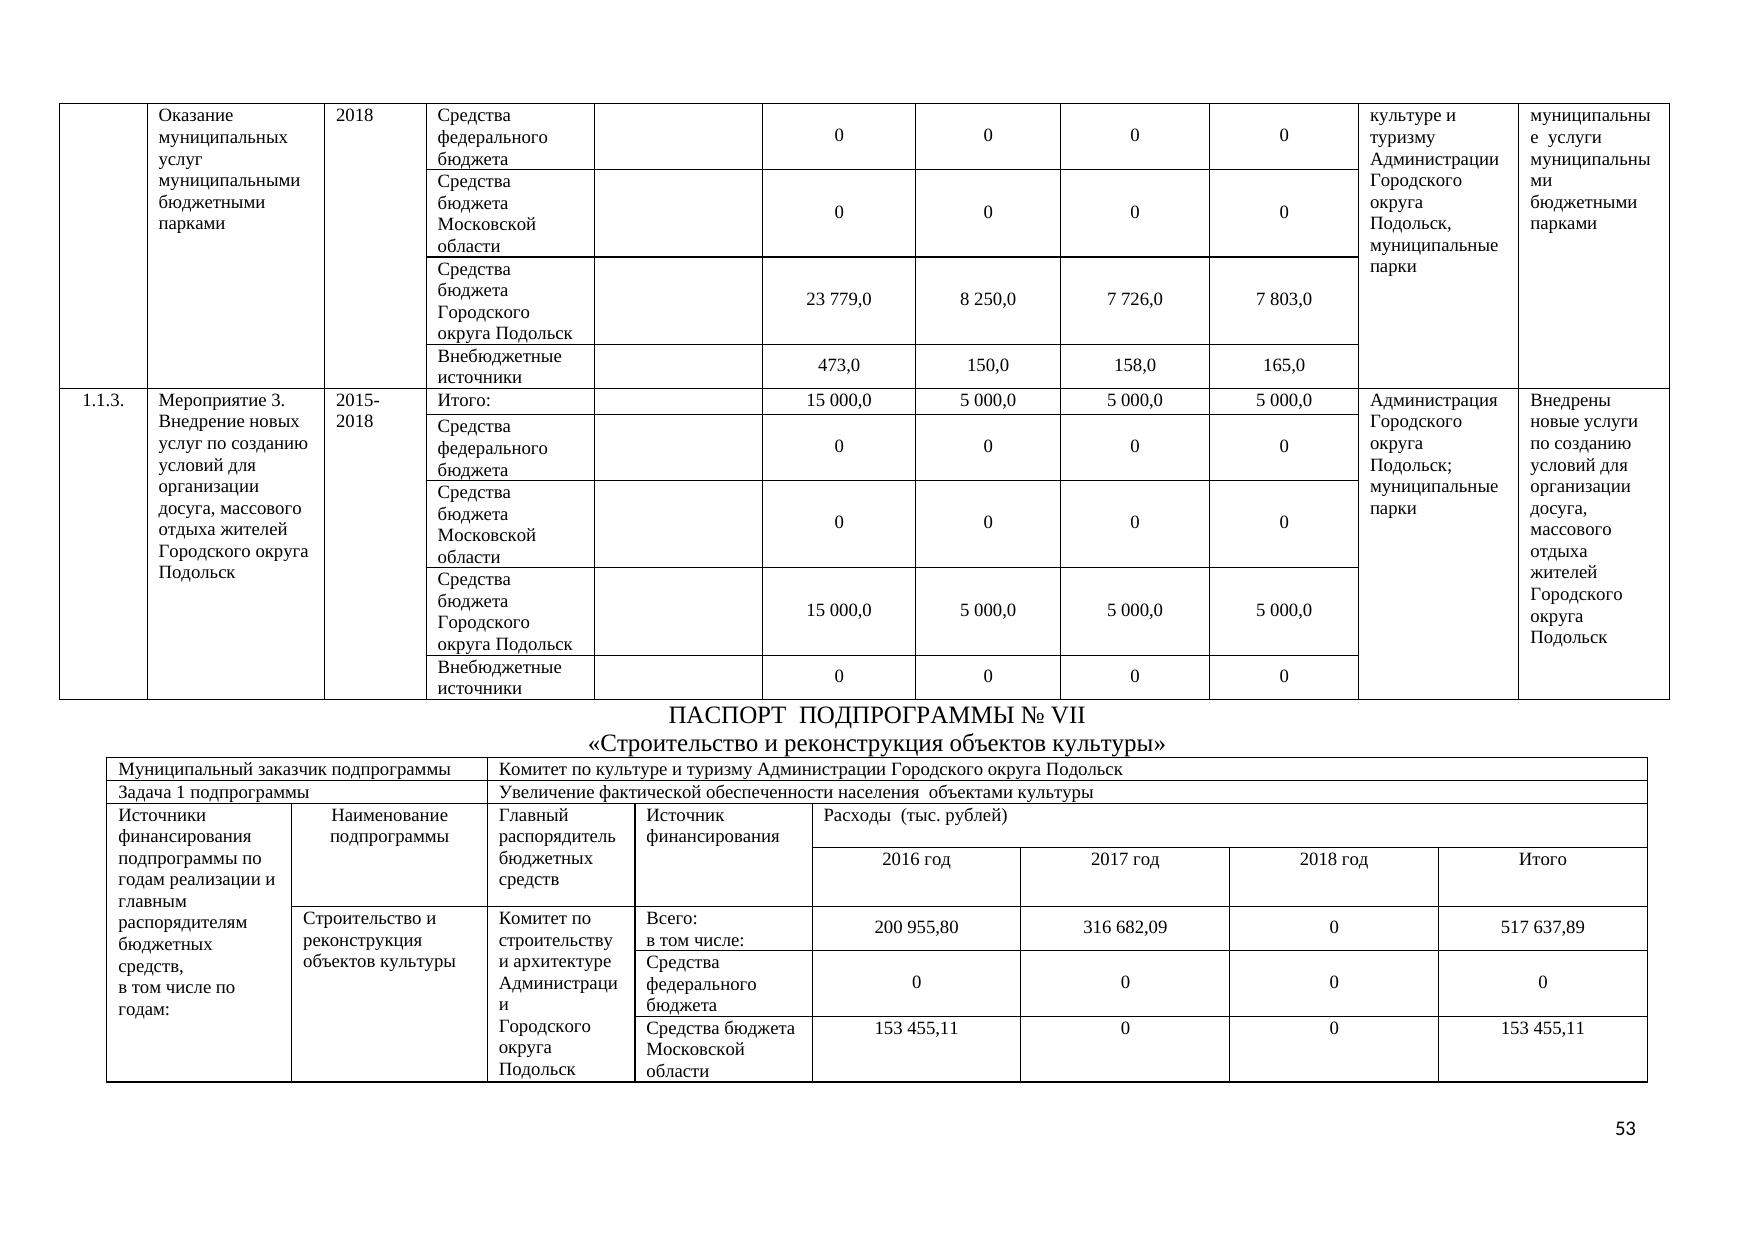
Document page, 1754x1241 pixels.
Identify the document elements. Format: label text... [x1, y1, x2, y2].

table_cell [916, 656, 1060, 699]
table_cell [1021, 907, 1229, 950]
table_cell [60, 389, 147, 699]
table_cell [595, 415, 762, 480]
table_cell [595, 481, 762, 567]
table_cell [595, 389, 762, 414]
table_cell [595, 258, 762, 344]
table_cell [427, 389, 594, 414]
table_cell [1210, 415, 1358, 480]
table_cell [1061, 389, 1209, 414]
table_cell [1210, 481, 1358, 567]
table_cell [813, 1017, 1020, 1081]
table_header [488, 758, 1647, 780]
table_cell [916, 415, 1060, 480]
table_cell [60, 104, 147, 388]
text «Строительство и реконструкция объектов культуры» [118, 728, 1636, 757]
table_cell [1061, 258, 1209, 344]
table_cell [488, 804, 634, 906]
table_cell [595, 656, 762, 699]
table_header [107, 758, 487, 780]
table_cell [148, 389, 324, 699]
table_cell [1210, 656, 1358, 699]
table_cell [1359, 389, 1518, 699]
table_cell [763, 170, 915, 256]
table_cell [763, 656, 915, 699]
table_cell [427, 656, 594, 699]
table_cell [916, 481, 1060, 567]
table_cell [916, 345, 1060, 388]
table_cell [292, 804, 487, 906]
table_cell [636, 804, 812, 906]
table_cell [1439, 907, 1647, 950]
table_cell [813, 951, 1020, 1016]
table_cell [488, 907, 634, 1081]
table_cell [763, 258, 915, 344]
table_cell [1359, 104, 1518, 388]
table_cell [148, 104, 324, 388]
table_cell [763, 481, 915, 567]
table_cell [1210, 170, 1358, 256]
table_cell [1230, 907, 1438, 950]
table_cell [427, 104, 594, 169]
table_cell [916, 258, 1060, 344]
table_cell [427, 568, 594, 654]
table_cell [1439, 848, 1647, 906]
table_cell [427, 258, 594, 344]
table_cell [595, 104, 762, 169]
text ПАСПОРТ ПОДПРОГРАММЫ № VII [118, 700, 1636, 728]
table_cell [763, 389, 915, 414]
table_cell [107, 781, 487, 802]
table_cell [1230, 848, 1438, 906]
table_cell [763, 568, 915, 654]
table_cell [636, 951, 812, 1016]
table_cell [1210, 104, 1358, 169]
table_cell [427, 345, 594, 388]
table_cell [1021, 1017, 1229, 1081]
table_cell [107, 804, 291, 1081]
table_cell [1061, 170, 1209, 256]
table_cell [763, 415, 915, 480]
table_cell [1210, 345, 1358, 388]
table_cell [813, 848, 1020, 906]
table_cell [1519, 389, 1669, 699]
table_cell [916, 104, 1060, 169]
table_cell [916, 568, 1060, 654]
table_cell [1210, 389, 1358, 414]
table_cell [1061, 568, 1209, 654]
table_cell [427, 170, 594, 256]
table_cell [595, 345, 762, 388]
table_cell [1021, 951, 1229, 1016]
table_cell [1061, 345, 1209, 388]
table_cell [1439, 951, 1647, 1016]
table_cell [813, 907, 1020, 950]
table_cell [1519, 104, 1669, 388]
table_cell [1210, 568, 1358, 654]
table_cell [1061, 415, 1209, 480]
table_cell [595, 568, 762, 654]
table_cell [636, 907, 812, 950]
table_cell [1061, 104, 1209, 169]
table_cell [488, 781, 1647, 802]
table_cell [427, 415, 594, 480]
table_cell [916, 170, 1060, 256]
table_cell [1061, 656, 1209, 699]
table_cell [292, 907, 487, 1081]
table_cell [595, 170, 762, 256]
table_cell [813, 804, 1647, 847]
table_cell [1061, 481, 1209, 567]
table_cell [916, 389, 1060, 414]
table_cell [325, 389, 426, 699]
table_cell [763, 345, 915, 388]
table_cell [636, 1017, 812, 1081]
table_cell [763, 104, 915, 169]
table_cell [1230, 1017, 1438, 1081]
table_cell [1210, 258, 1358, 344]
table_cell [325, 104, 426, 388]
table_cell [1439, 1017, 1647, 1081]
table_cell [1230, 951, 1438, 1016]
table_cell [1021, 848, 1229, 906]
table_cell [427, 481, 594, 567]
